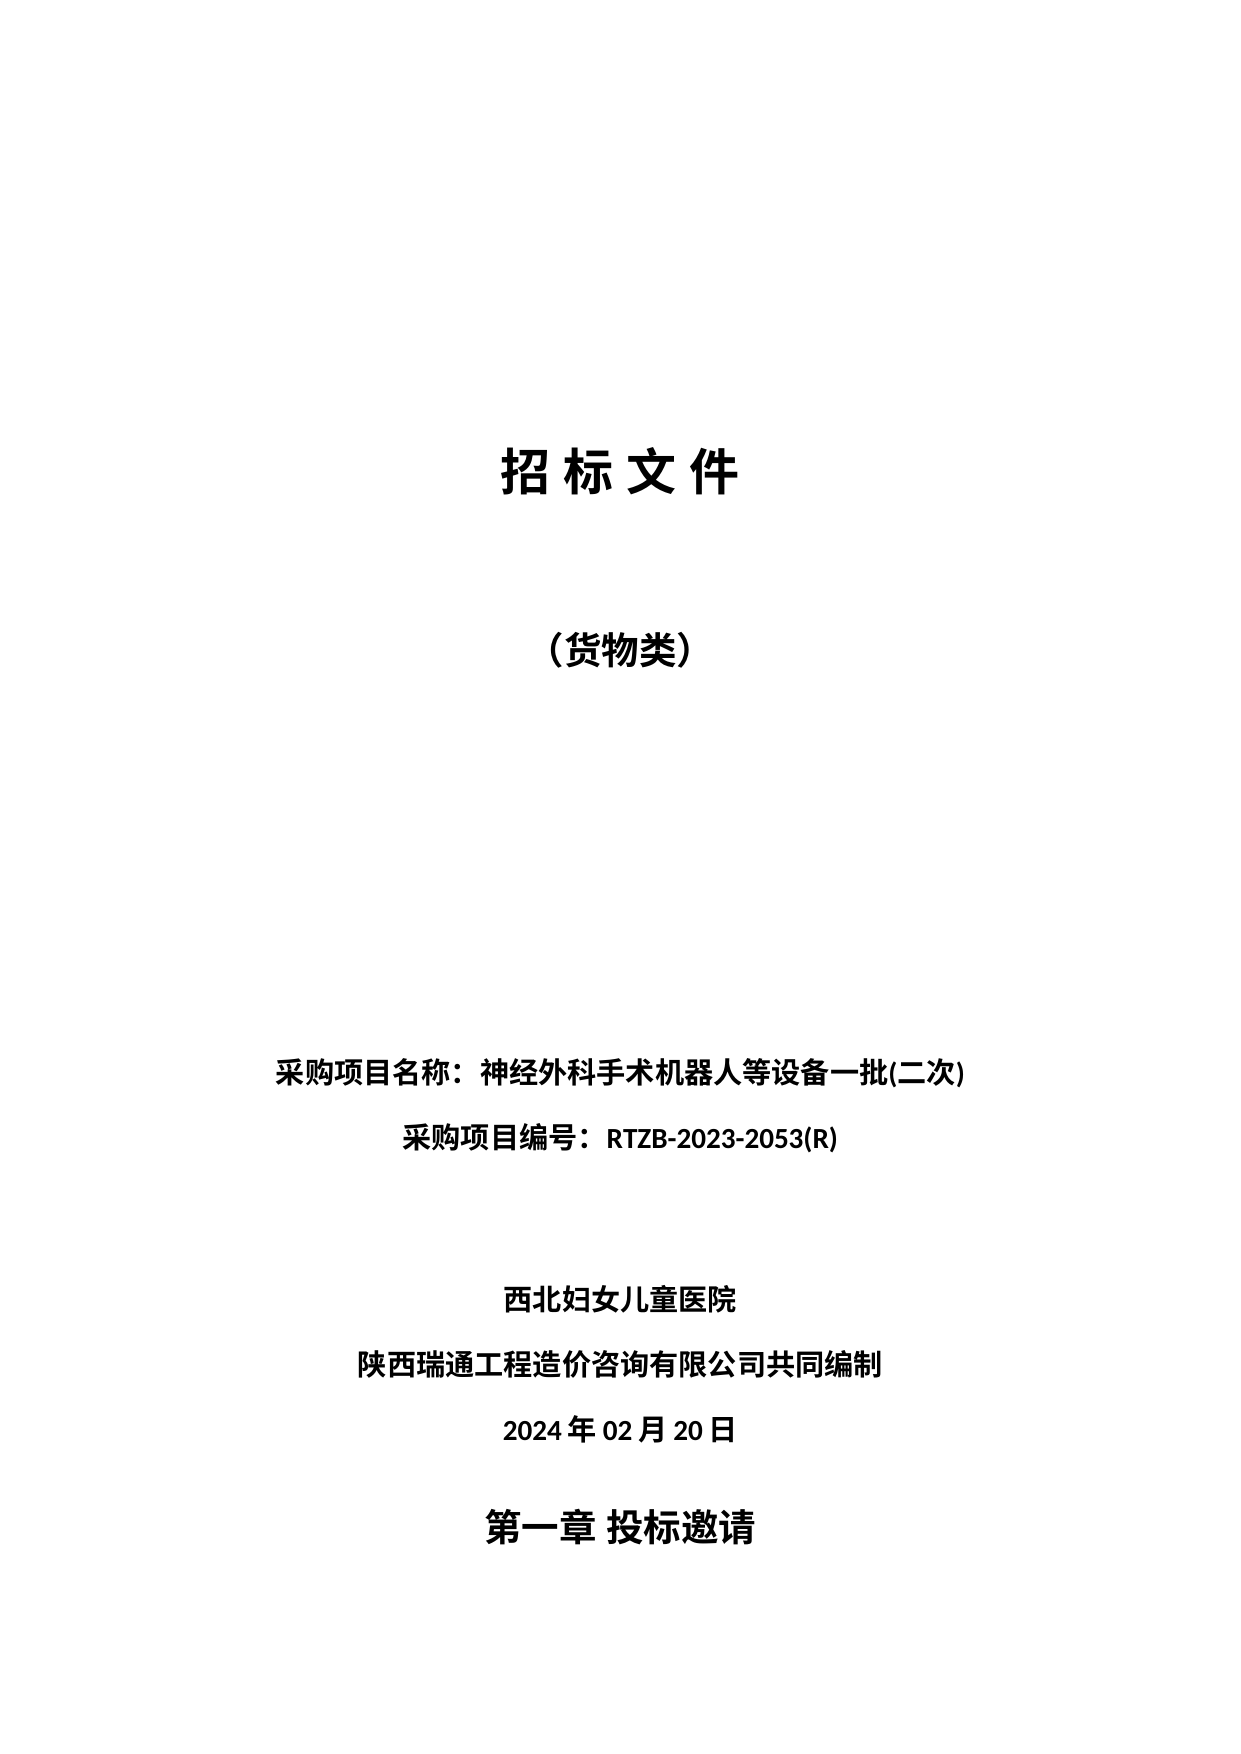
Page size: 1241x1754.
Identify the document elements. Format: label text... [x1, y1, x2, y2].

text 2024年02月20日 [187, 1397, 1053, 1462]
text 西北妇女儿童医院 [187, 1267, 1053, 1332]
text 第一章 投标邀请 [187, 1494, 1053, 1559]
text 陕西瑞通工程造价咨询有限公司共同编制 [187, 1332, 1053, 1397]
text 招 标 文 件 [187, 422, 1053, 617]
text 采购项目编号：RTZB-2023-2053(R) [187, 1104, 1053, 1267]
text 采购项目名称：神经外科手术机器人等设备一批(二次) [187, 1039, 1053, 1104]
text （货物类） [187, 617, 1053, 1039]
